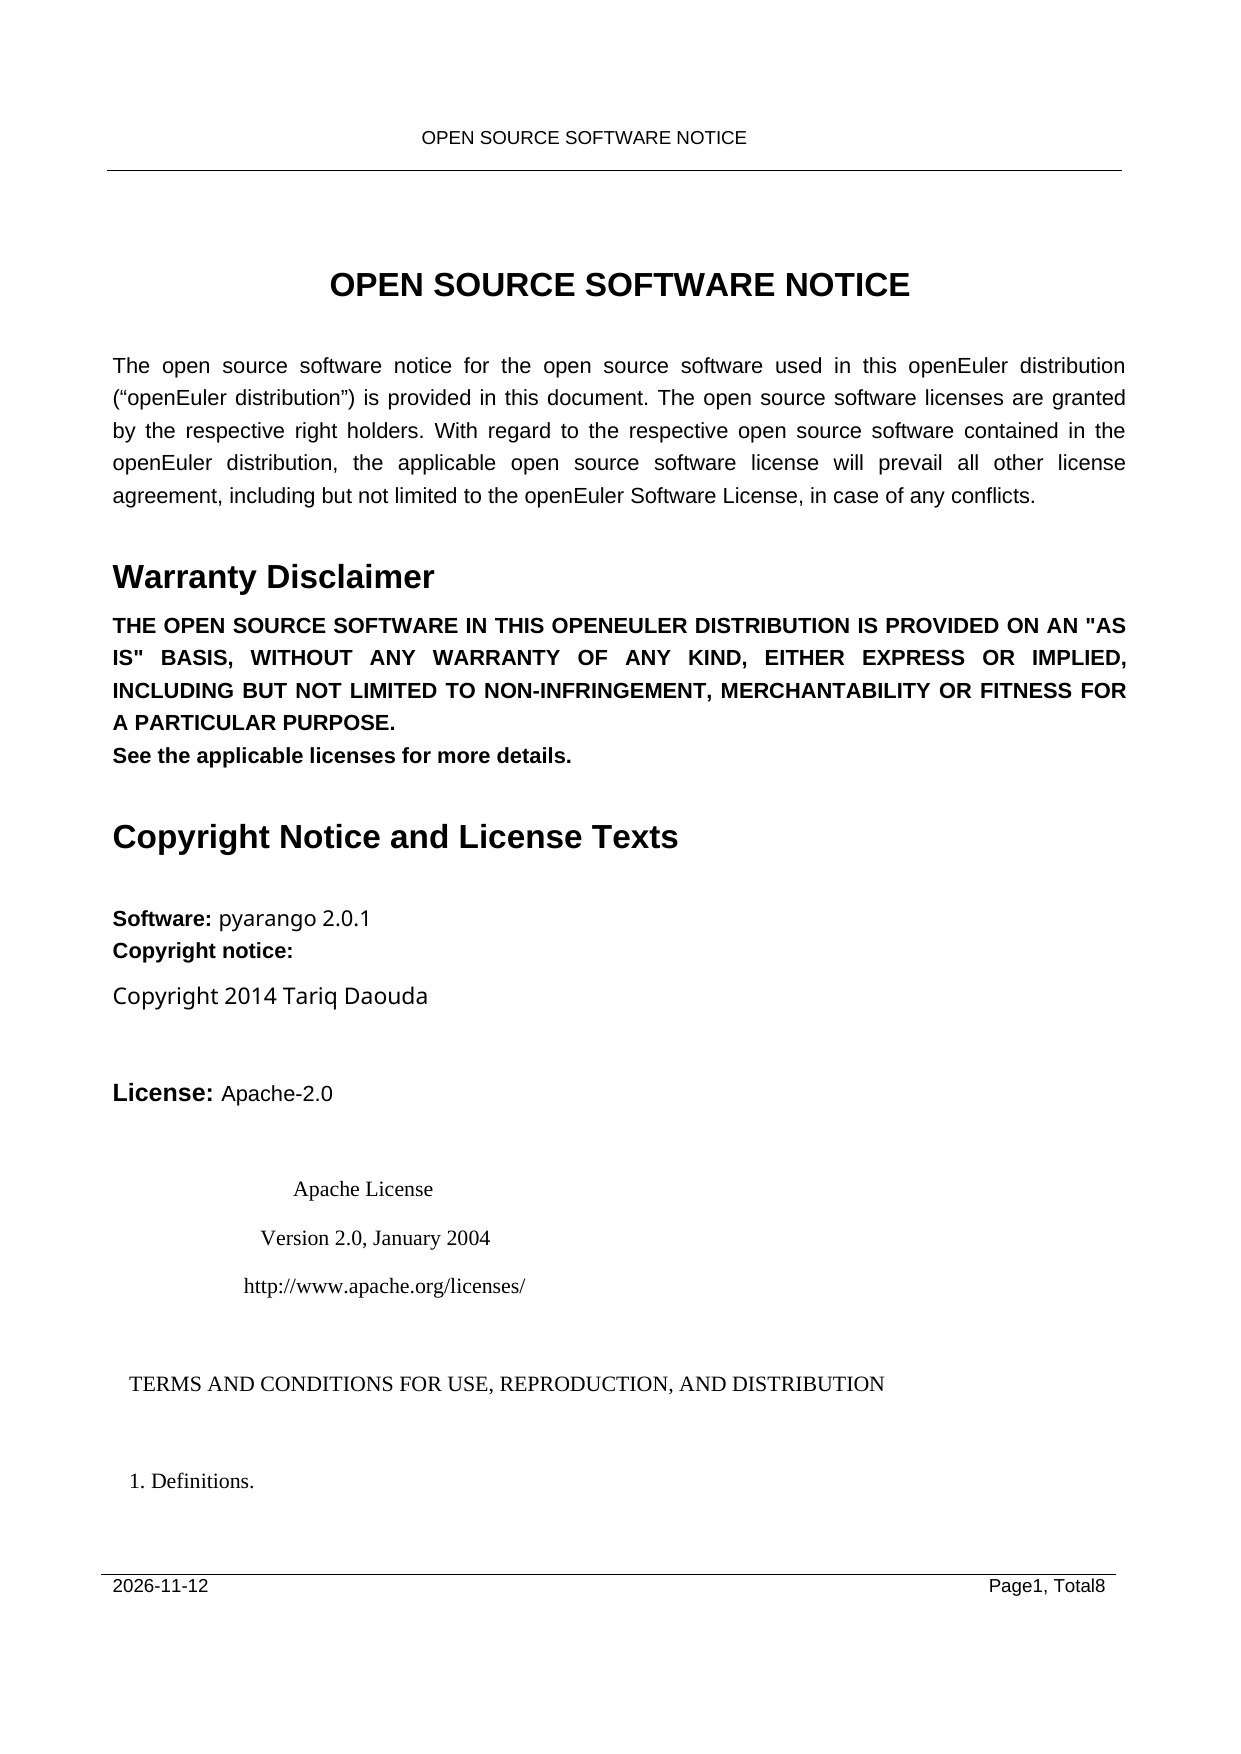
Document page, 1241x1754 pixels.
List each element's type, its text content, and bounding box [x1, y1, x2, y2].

text Copyright 2014 Tariq Daouda [112, 979, 1128, 1060]
text THE OPEN SOURCE SOFTWARE IN THIS OPENEULER DISTRIBUTION IS PROVIDED ON AN "AS IS" BASIS, WITHOUT ANY WARRANTY OF ANY KIND, EITHER EXPRESS OR IMPLIED, INCLUDING BUT NOT LIMITED TO NON-INFRINGEMENT, MERCHANTABILITY OR FITNESS FOR A PARTICULAR PURPOSE. See the applicable licenses for more details. [112, 609, 1128, 771]
text The open source software notice for the open source software used in this openEuler distribution (“openEuler distribution”) is provided in this document. The open source software licenses are granted by the respective right holders. With regard to the respective open source software contained in the openEuler distribution, the applicable open source software license will prevail all other license agreement, including but not limited to the openEuler Software License, in case of any conflicts. [112, 349, 1128, 511]
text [112, 1123, 1128, 1497]
text OPEN SOURCE SOFTWARE NOTICE [112, 251, 1128, 316]
text Copyright Notice and License Texts [112, 804, 1128, 869]
text Copyright notice: [112, 934, 1128, 966]
text Software: pyarango 2.0.1 [112, 901, 1128, 934]
text Warranty Disclaimer [112, 544, 1128, 609]
text License: Apache-2.0 [112, 1077, 1128, 1109]
